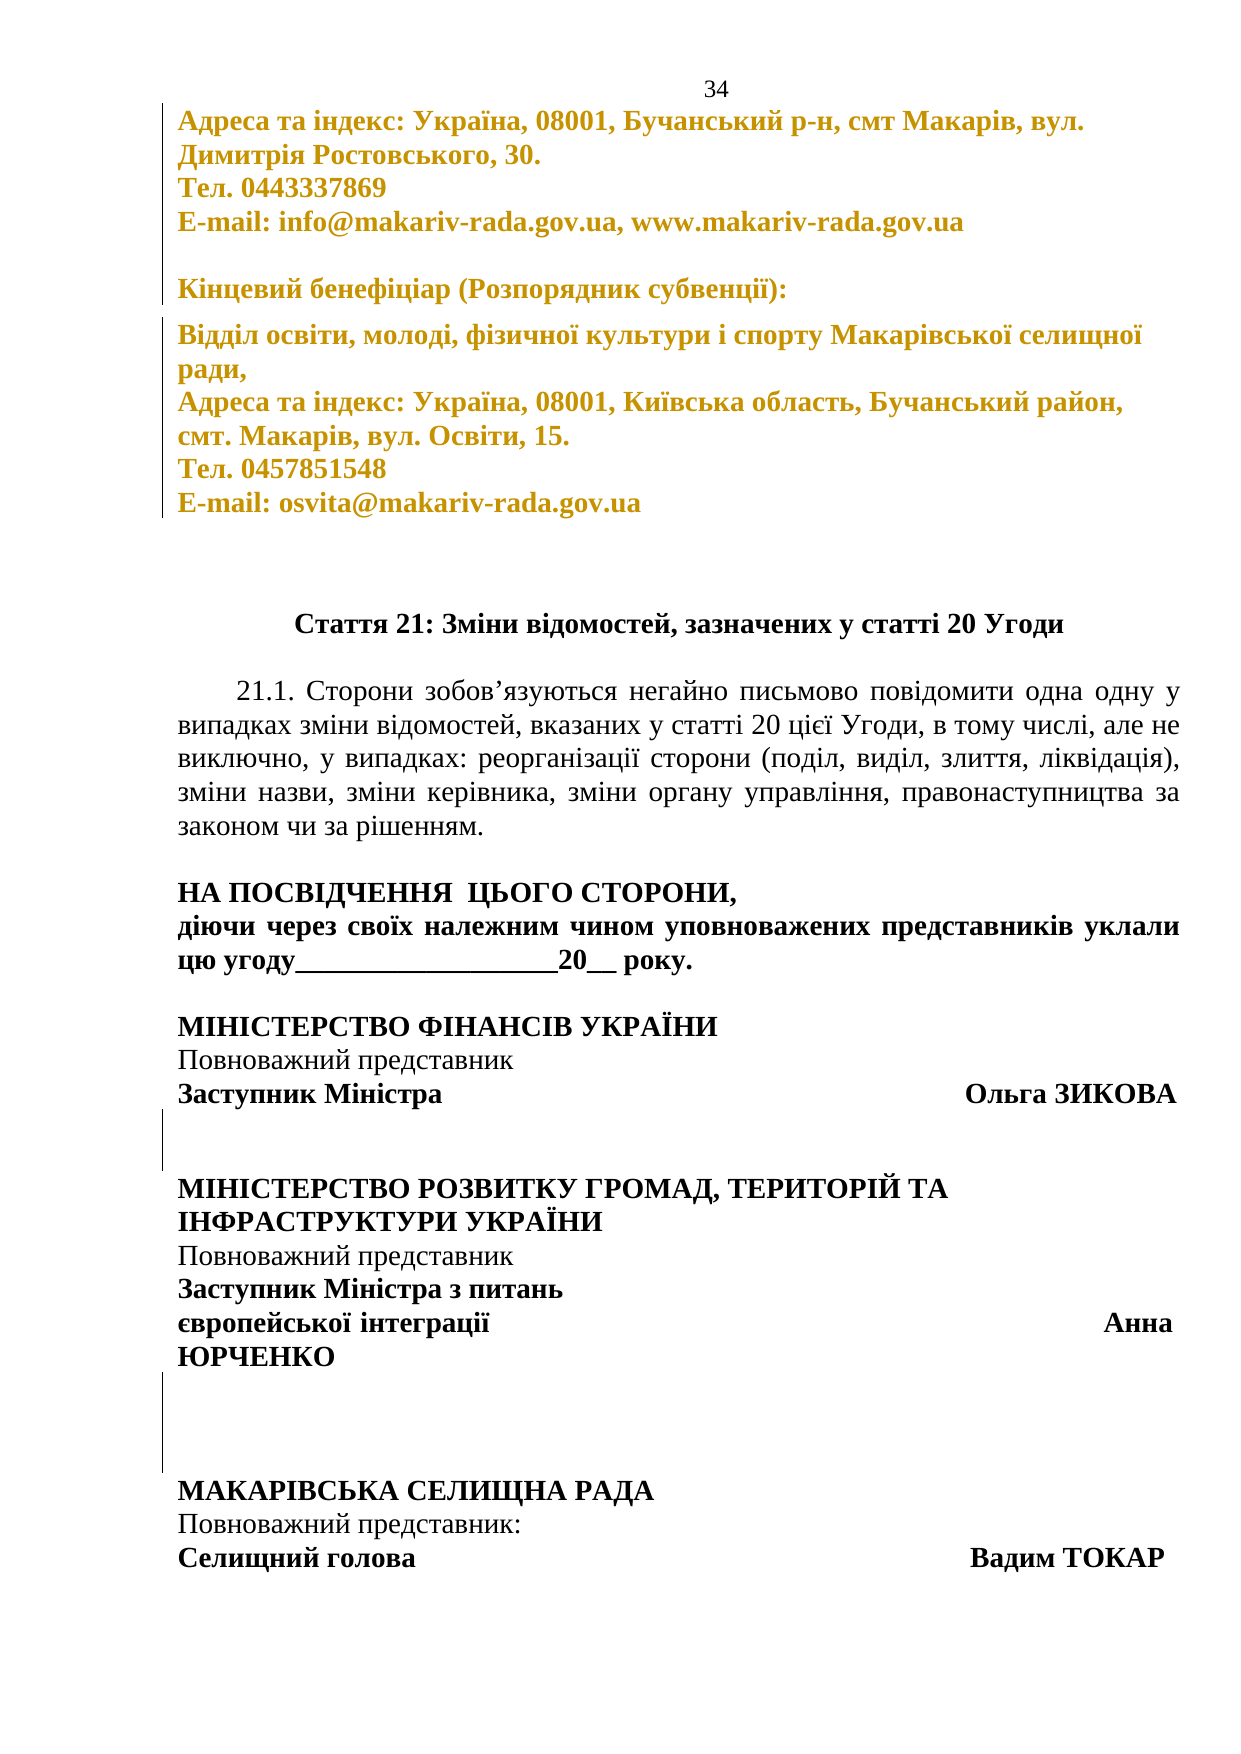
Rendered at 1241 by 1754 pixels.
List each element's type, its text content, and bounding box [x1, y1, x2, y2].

text Адреса та індекс: Україна, 08001, Бучанський р-н, смт Макарів, вул. Димитрія Ростовського, 30. [177, 103, 1181, 171]
text Е-mail: osvita@makariv-rada.gov.ua [177, 485, 1181, 518]
text Заступник Міністра Ольга ЗИКОВА [177, 1076, 1181, 1143]
text Адреса та індекс: Україна, 08001, Київська область, Бучанський район, смт. Макарів, вул. Освіти, 15. [177, 384, 1181, 451]
text МІНІСТЕРСТВО ФІНАНСІВ УКРАЇНИ [177, 1009, 1181, 1042]
text МАКАРІВСЬКА СЕЛИЩНА РАДА [177, 1473, 1181, 1506]
text 21.1. Сторони зобов’язуються негайно письмово повідомити одна одну у випадках зміни відомостей, вказаних у статті 20 цієї Угоди, в тому числі, але не виключно, у випадках: реорганізації сторони (поділ, виділ, злиття, ліквідація), зміни назви, зміни керівника, зміни органу управління, правонаступництва за законом чи за рішенням. [177, 673, 1181, 841]
text E-mail: info@makariv-rada.gov.ua, www.makariv-rada.gov.ua [177, 204, 1181, 238]
text Повноважний представник: [177, 1506, 1181, 1540]
text Відділ освіти, молоді, фізичної культури і спорту Макарівської селищної ради, [177, 317, 1181, 384]
text європейської інтеграції Анна ЮРЧЕНКО [177, 1305, 1181, 1372]
text Заступник Міністра з питань [177, 1272, 1181, 1305]
text Тел. 0457851548 [177, 451, 1181, 485]
text діючи через своїх належним чином уповноважених представників уклали цю угоду__________________20__ року. [177, 908, 1181, 975]
text НА ПОСВІДЧЕННЯ ЦЬОГО СТОРОНИ, [177, 875, 1181, 908]
text Повноважний представник [177, 1238, 1181, 1272]
text Стаття 21: Зміни відомостей, зазначених у статті 20 Угоди [177, 606, 1181, 640]
text Повноважний представник [177, 1042, 1181, 1076]
text Селищний голова Вадим ТОКАР [177, 1540, 1181, 1573]
text Тел. 0443337869 [177, 171, 1181, 204]
text Кінцевий бенефіціар (Розпорядник субвенції): [177, 271, 1181, 305]
text МІНІСТЕРСТВО РОЗВИТКУ ГРОМАД, ТЕРИТОРІЙ ТА ІНФРАСТРУКТУРИ УКРАЇНИ [177, 1171, 1181, 1238]
